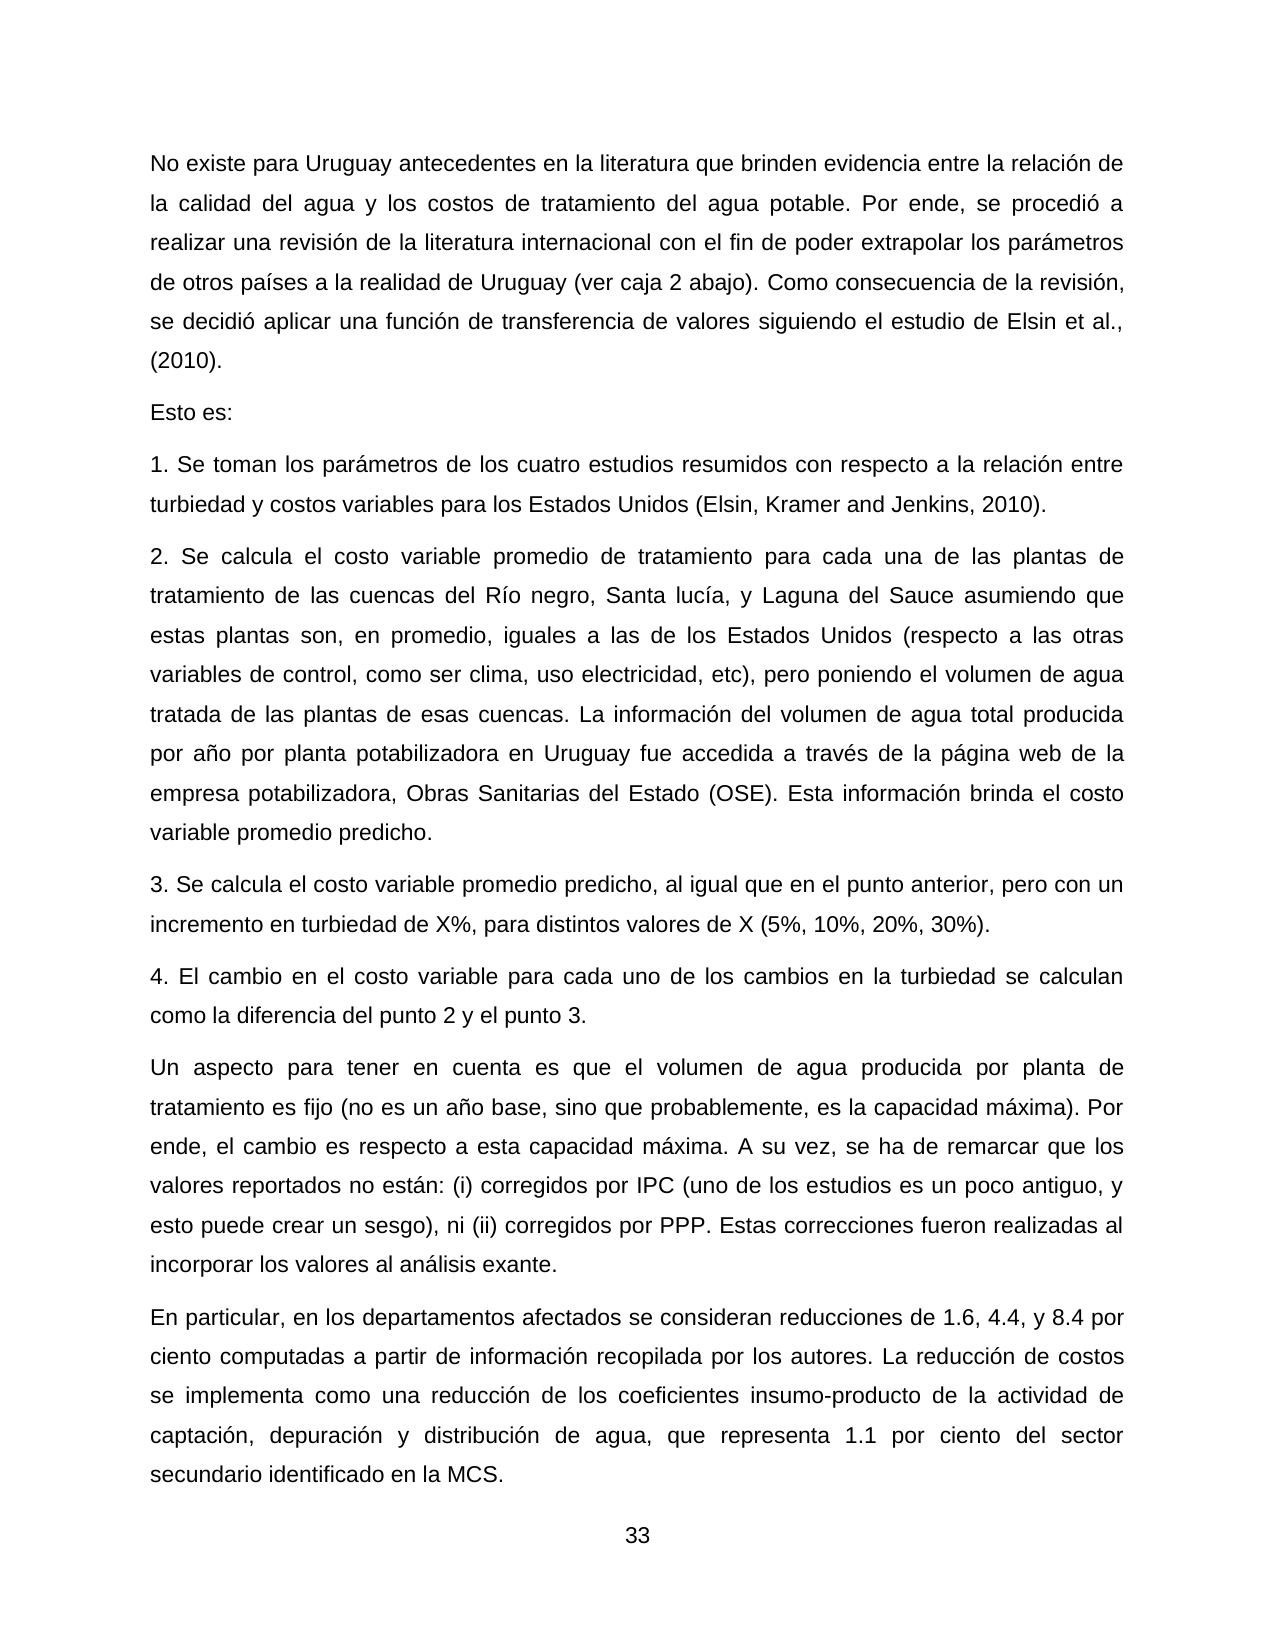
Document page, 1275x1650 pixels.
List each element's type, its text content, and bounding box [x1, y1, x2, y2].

text 1. Se toman los parámetros de los cuatro estudios resumidos con respecto a la relación entre turbiedad y costos variables para los Estados Unidos (Elsin, Kramer and Jenkins, 2010). [150, 451, 1125, 517]
text 2. Se calcula el costo variable promedio de tratamiento para cada una de las plantas de tratamiento de las cuencas del Río negro, Santa lucía, y Laguna del Sauce asumiendo que estas plantas son, en promedio, iguales a las de los Estados Unidos (respecto a las otras variables de control, como ser clima, uso electricidad, etc), pero poniendo el volumen de agua tratada de las plantas de esas cuencas. La información del volumen de agua total producida por año por planta potabilizadora en Uruguay fue accedida a través de la página web de la empresa potabilizadora, Obras Sanitarias del Estado (OSE). Esta información brinda el costo variable promedio predicho. [150, 543, 1125, 846]
text Esto es: [150, 399, 1125, 426]
text Un aspecto para tener en cuenta es que el volumen de agua producida por planta de tratamiento es fijo (no es un año base, sino que probablemente, es la capacidad máxima). Por ende, el cambio es respecto a esta capacidad máxima. A su vez, se ha de remarcar que los valores reportados no están: (i) corregidos por IPC (uno de los estudios es un poco antiguo, y esto puede crear un sesgo), ni (ii) corregidos por PPP. Estas correcciones fueron realizadas al incorporar los valores al análisis exante. [150, 1054, 1125, 1278]
text En particular, en los departamentos afectados se consideran reducciones de 1.6, 4.4, y 8.4 por ciento computadas a partir de información recopilada por los autores. La reducción de costos se implementa como una reducción de los coeficientes insumo-producto de la actividad de captación, depuración y distribución de agua, que representa 1.1 por ciento del sector secundario identificado en la MCS. [150, 1303, 1125, 1488]
text 4. El cambio en el costo variable para cada uno de los cambios en la turbiedad se calculan como la diferencia del punto 2 y el punto 3. [150, 963, 1125, 1028]
text No existe para Uruguay antecedentes en la literatura que brinden evidencia entre la relación de la calidad del agua y los costos de tratamiento del agua potable. Por ende, se procedió a realizar una revisión de la literatura internacional con el fin de poder extrapolar los parámetros de otros países a la realidad de Uruguay (ver caja 2 abajo). Como consecuencia de la revisión, se decidió aplicar una función de transferencia de valores siguiendo el estudio de Elsin et al., (2010). [150, 150, 1125, 374]
text 3. Se calcula el costo variable promedio predicho, al igual que en el punto anterior, pero con un incremento en turbiedad de X%, para distintos valores de X (5%, 10%, 20%, 30%). [150, 871, 1125, 937]
